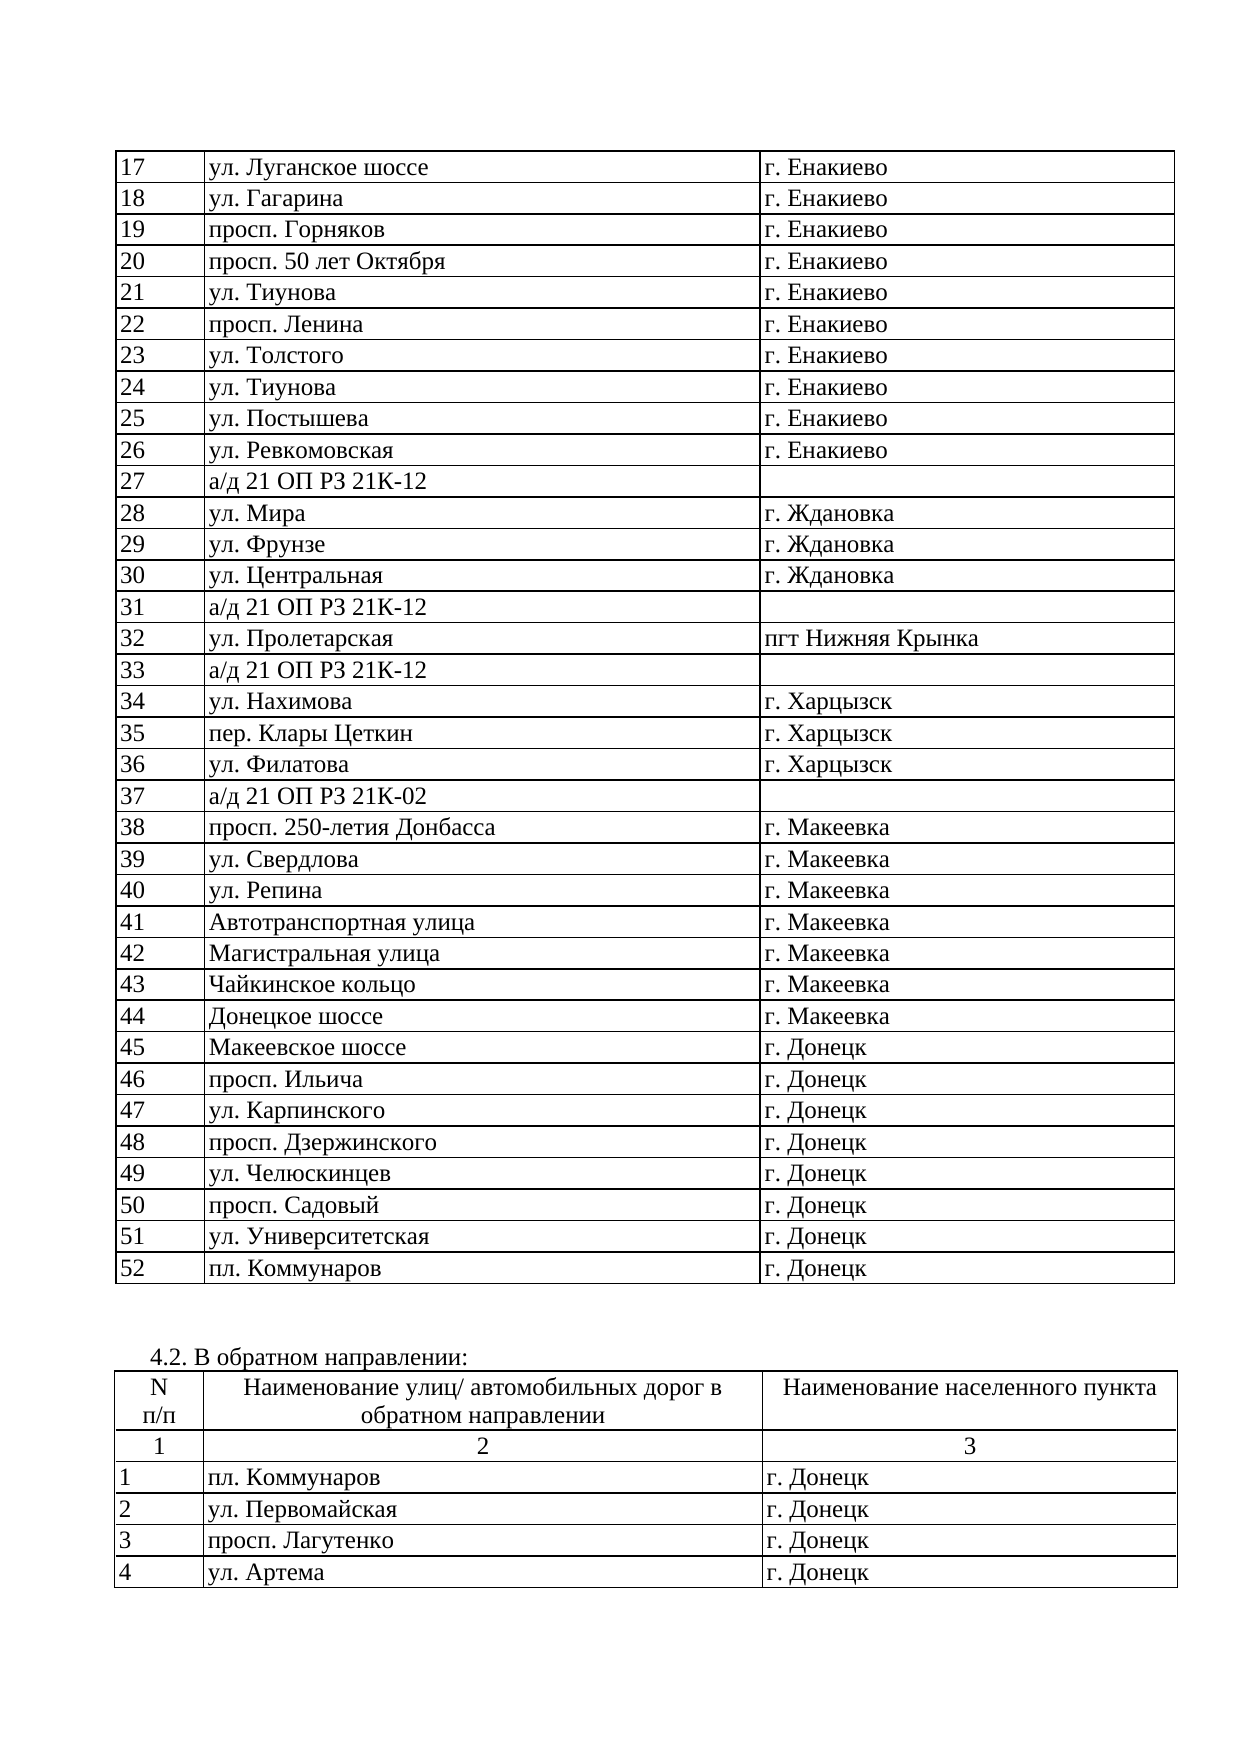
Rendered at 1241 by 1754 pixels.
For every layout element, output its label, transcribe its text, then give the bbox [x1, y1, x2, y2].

table_cell ул. Гагарина [205, 183, 759, 213]
table_cell 24 [117, 372, 204, 402]
table_cell г. Донецк [763, 1461, 1177, 1492]
table_cell 50 [117, 1190, 204, 1219]
table_cell пер. Клары Цеткин [205, 718, 759, 748]
table_cell г. Енакиево [761, 183, 1174, 213]
table_cell просп. Дзержинского [205, 1127, 759, 1157]
table_cell ул. Челюскинцев [205, 1158, 759, 1188]
table_cell ул. Репина [205, 875, 759, 905]
table_cell просп. Садовый [205, 1190, 759, 1219]
table_cell 2 [204, 1431, 762, 1461]
table_cell ул. Мира [205, 498, 759, 527]
table_cell ул. Пролетарская [205, 623, 759, 653]
table_cell г. Ждановка [761, 498, 1174, 527]
table_cell г. Донецк [761, 1032, 1174, 1062]
table_cell 46 [117, 1064, 204, 1094]
table_cell 45 [117, 1032, 204, 1062]
table_cell г. Донецк [761, 1158, 1174, 1188]
table_cell 30 [117, 561, 204, 590]
table_cell 47 [117, 1095, 204, 1125]
table_cell а/д 21 ОП РЗ 21К-12 [205, 592, 759, 622]
table_cell г. Енакиево [761, 152, 1174, 181]
table_cell [761, 592, 1174, 622]
table_cell ул. Нахимова [205, 686, 759, 716]
table_cell г. Макеевка [761, 938, 1174, 968]
table_cell 4 [115, 1556, 203, 1587]
table_cell 2 [115, 1493, 203, 1524]
table_header Наименование населенного пункта [763, 1372, 1177, 1429]
table_cell пл. Коммунаров [205, 1253, 759, 1282]
table_cell Автотранспортная улица [205, 907, 759, 936]
table_cell ул. Университетская [205, 1221, 759, 1251]
table_cell [761, 466, 1174, 496]
table_cell ул. Луганское шоссе [205, 152, 759, 181]
table_cell ул. Толстого [205, 340, 759, 370]
table_cell г. Донецк [763, 1492, 1177, 1524]
table_cell г. Макеевка [761, 875, 1174, 905]
table_cell 17 [117, 152, 204, 181]
table_cell 33 [117, 655, 204, 685]
table_cell 26 [117, 435, 204, 464]
table_cell Донецкое шоссе [205, 1001, 759, 1031]
table_cell 43 [117, 970, 204, 999]
table_cell [761, 781, 1174, 811]
table_cell 42 [117, 938, 204, 968]
table_cell а/д 21 ОП РЗ 21К-12 [205, 466, 759, 496]
table_cell пгт Нижняя Крынка [761, 623, 1174, 653]
table_header Наименование улиц/ автомобильных дорог в обратном направлении [204, 1372, 762, 1429]
table_cell 36 [117, 749, 204, 779]
table_cell г. Харцызск [761, 686, 1174, 716]
table_cell г. Донецк [761, 1127, 1174, 1157]
table_cell просп. Горняков [205, 215, 759, 244]
table_cell 35 [117, 718, 204, 748]
table_cell 1 [115, 1462, 203, 1492]
table_cell 19 [117, 215, 204, 244]
table_cell г. Ждановка [761, 529, 1174, 559]
table_cell ул. Фрунзе [205, 529, 759, 559]
table_cell а/д 21 ОП РЗ 21К-12 [205, 655, 759, 685]
table_cell Чайкинское кольцо [205, 970, 759, 999]
table_cell 23 [117, 340, 204, 370]
table_cell г. Енакиево [761, 277, 1174, 307]
table_cell ул. Постышева [205, 403, 759, 433]
table_cell г. Донецк [761, 1221, 1174, 1251]
table_cell 3 [763, 1429, 1177, 1461]
table_cell ул. Центральная [205, 561, 759, 590]
table_cell 32 [117, 623, 204, 653]
table_cell г. Енакиево [761, 246, 1174, 276]
table_cell 34 [117, 686, 204, 716]
table_cell ул. Тиунова [205, 277, 759, 307]
table_cell 49 [117, 1158, 204, 1188]
table_cell 25 [117, 403, 204, 433]
table_cell 3 [115, 1525, 203, 1555]
table_header N п/п [115, 1372, 203, 1429]
table_cell г. Донецк [761, 1095, 1174, 1125]
table_cell просп. Ильича [205, 1064, 759, 1094]
table_cell ул. Филатова [205, 749, 759, 779]
table_cell 29 [117, 529, 204, 559]
table_cell ул. Тиунова [205, 372, 759, 402]
table_cell г. Енакиево [761, 403, 1174, 433]
table_cell просп. Лагутенко [204, 1525, 762, 1555]
table_cell ул. Карпинского [205, 1095, 759, 1125]
table_cell 18 [117, 183, 204, 213]
table_cell 41 [117, 907, 204, 936]
table_cell г. Харцызск [761, 718, 1174, 748]
table_cell г. Донецк [761, 1253, 1174, 1282]
table_cell г. Макеевка [761, 812, 1174, 842]
table_cell г. Харцызск [761, 749, 1174, 779]
table_cell 20 [117, 246, 204, 276]
table_cell Магистральная улица [205, 938, 759, 968]
table_cell г. Енакиево [761, 309, 1174, 339]
table_cell ул. Артема [204, 1557, 762, 1587]
table_cell г. Донецк [763, 1524, 1177, 1555]
table_cell г. Донецк [763, 1555, 1177, 1587]
table_cell ул. Свердлова [205, 844, 759, 873]
table_cell г. Ждановка [761, 561, 1174, 590]
table_cell г. Макеевка [761, 1001, 1174, 1031]
table_cell 22 [117, 309, 204, 339]
table_cell пл. Коммунаров [204, 1462, 762, 1492]
table_cell г. Енакиево [761, 340, 1174, 370]
table_cell 39 [117, 844, 204, 873]
text 4.2. В обратном направлении: [150, 1342, 1090, 1370]
table_cell 44 [117, 1001, 204, 1031]
table_cell 38 [117, 812, 204, 842]
table_cell 31 [117, 592, 204, 622]
table_cell 28 [117, 498, 204, 527]
table_cell г. Донецк [761, 1190, 1174, 1219]
table_cell 40 [117, 875, 204, 905]
table_cell г. Макеевка [761, 907, 1174, 936]
table_cell просп. 50 лет Октября [205, 246, 759, 276]
table_cell [761, 655, 1174, 685]
table_cell г. Донецк [761, 1064, 1174, 1094]
table_cell г. Макеевка [761, 844, 1174, 873]
table_cell г. Макеевка [761, 970, 1174, 999]
table_cell 37 [117, 781, 204, 811]
table_cell просп. Ленина [205, 309, 759, 339]
table_cell просп. 250-летия Донбасса [205, 812, 759, 842]
table_cell 27 [117, 466, 204, 496]
table_cell г. Енакиево [761, 435, 1174, 464]
table_cell 1 [115, 1430, 203, 1461]
table_cell Макеевское шоссе [205, 1032, 759, 1062]
table_cell 48 [117, 1127, 204, 1157]
table_cell г. Енакиево [761, 372, 1174, 402]
table_cell г. Енакиево [761, 215, 1174, 244]
table_cell 51 [117, 1221, 204, 1251]
table_cell 21 [117, 277, 204, 307]
table_cell а/д 21 ОП РЗ 21К-02 [205, 781, 759, 811]
table_cell ул. Первомайская [204, 1494, 762, 1524]
table_cell ул. Ревкомовская [205, 435, 759, 464]
table_cell 52 [117, 1253, 204, 1282]
